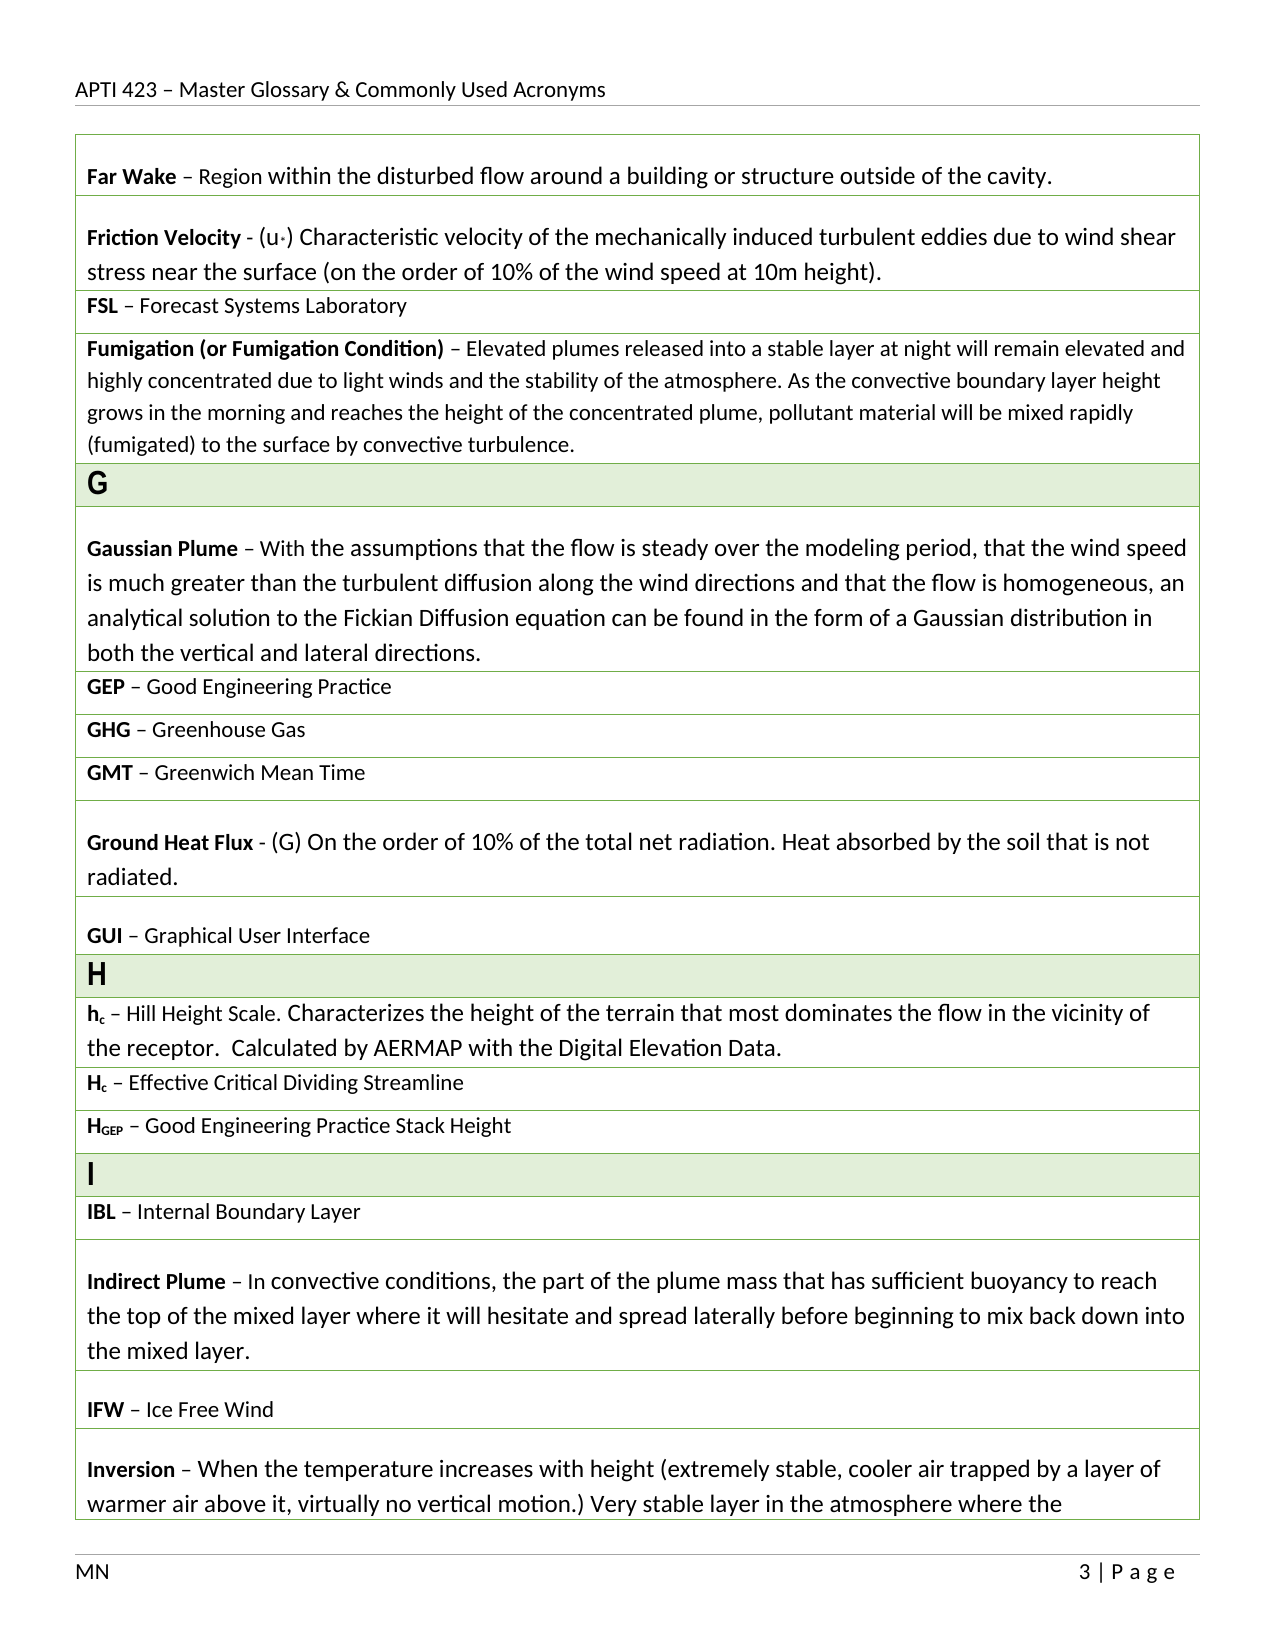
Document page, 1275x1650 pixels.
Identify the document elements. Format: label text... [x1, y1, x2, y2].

table_cell Friction Velocity - (u*) Characteristic velocity of the mechanically induced turbulent eddies due to wind shear stress near the surface (on the order of 10% of the wind speed at 10m height). [76, 196, 1199, 290]
table_cell H [76, 955, 1199, 997]
table_cell GUI – Graphical User Interface [76, 897, 1199, 953]
table_cell GHG – Greenhouse Gas [76, 715, 1199, 757]
table_cell Ground Heat Flux - (G) On the order of 10% of the total net radiation. Heat absorbed by the soil that is not radiated. [76, 801, 1199, 896]
table_cell Far Wake – Region within the disturbed flow around a building or structure outside of the cavity. [76, 135, 1199, 194]
table_cell G [76, 464, 1199, 506]
table_cell IBL – Internal Boundary Layer [76, 1197, 1199, 1239]
table_cell FSL – Forecast Systems Laboratory [76, 291, 1199, 333]
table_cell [76, 1429, 1199, 1519]
table_cell Hc – Effective Critical Dividing Streamline [76, 1068, 1199, 1110]
table_cell GEP – Good Engineering Practice [76, 672, 1199, 714]
table_cell hc – Hill Height Scale. Characterizes the height of the terrain that most dominates the flow in the vicinity of the receptor. Calculated by AERMAP with the Digital Elevation Data. [76, 998, 1199, 1067]
table_cell GMT – Greenwich Mean Time [76, 758, 1199, 800]
table_cell Gaussian Plume – With the assumptions that the flow is steady over the modeling period, that the wind speed is much greater than the turbulent diffusion along the wind directions and that the flow is homogeneous, an analytical solution to the Fickian Diffusion equation can be found in the form of a Gaussian distribution in both the vertical and lateral directions. [76, 507, 1199, 671]
table_cell IFW – Ice Free Wind [76, 1371, 1199, 1427]
table_cell HGEP – Good Engineering Practice Stack Height [76, 1111, 1199, 1153]
table_cell I [76, 1154, 1199, 1196]
table_cell Fumigation (or Fumigation Condition) – Elevated plumes released into a stable layer at night will remain elevated and highly concentrated due to light winds and the stability of the atmosphere. As the convective boundary layer height grows in the morning and reaches the height of the concentrated plume, pollutant material will be mixed rapidly (fumigated) to the surface by convective turbulence. [76, 334, 1199, 462]
table_cell Indirect Plume – In convective conditions, the part of the plume mass that has sufficient buoyancy to reach the top of the mixed layer where it will hesitate and spread laterally before beginning to mix back down into the mixed layer. [76, 1240, 1199, 1369]
